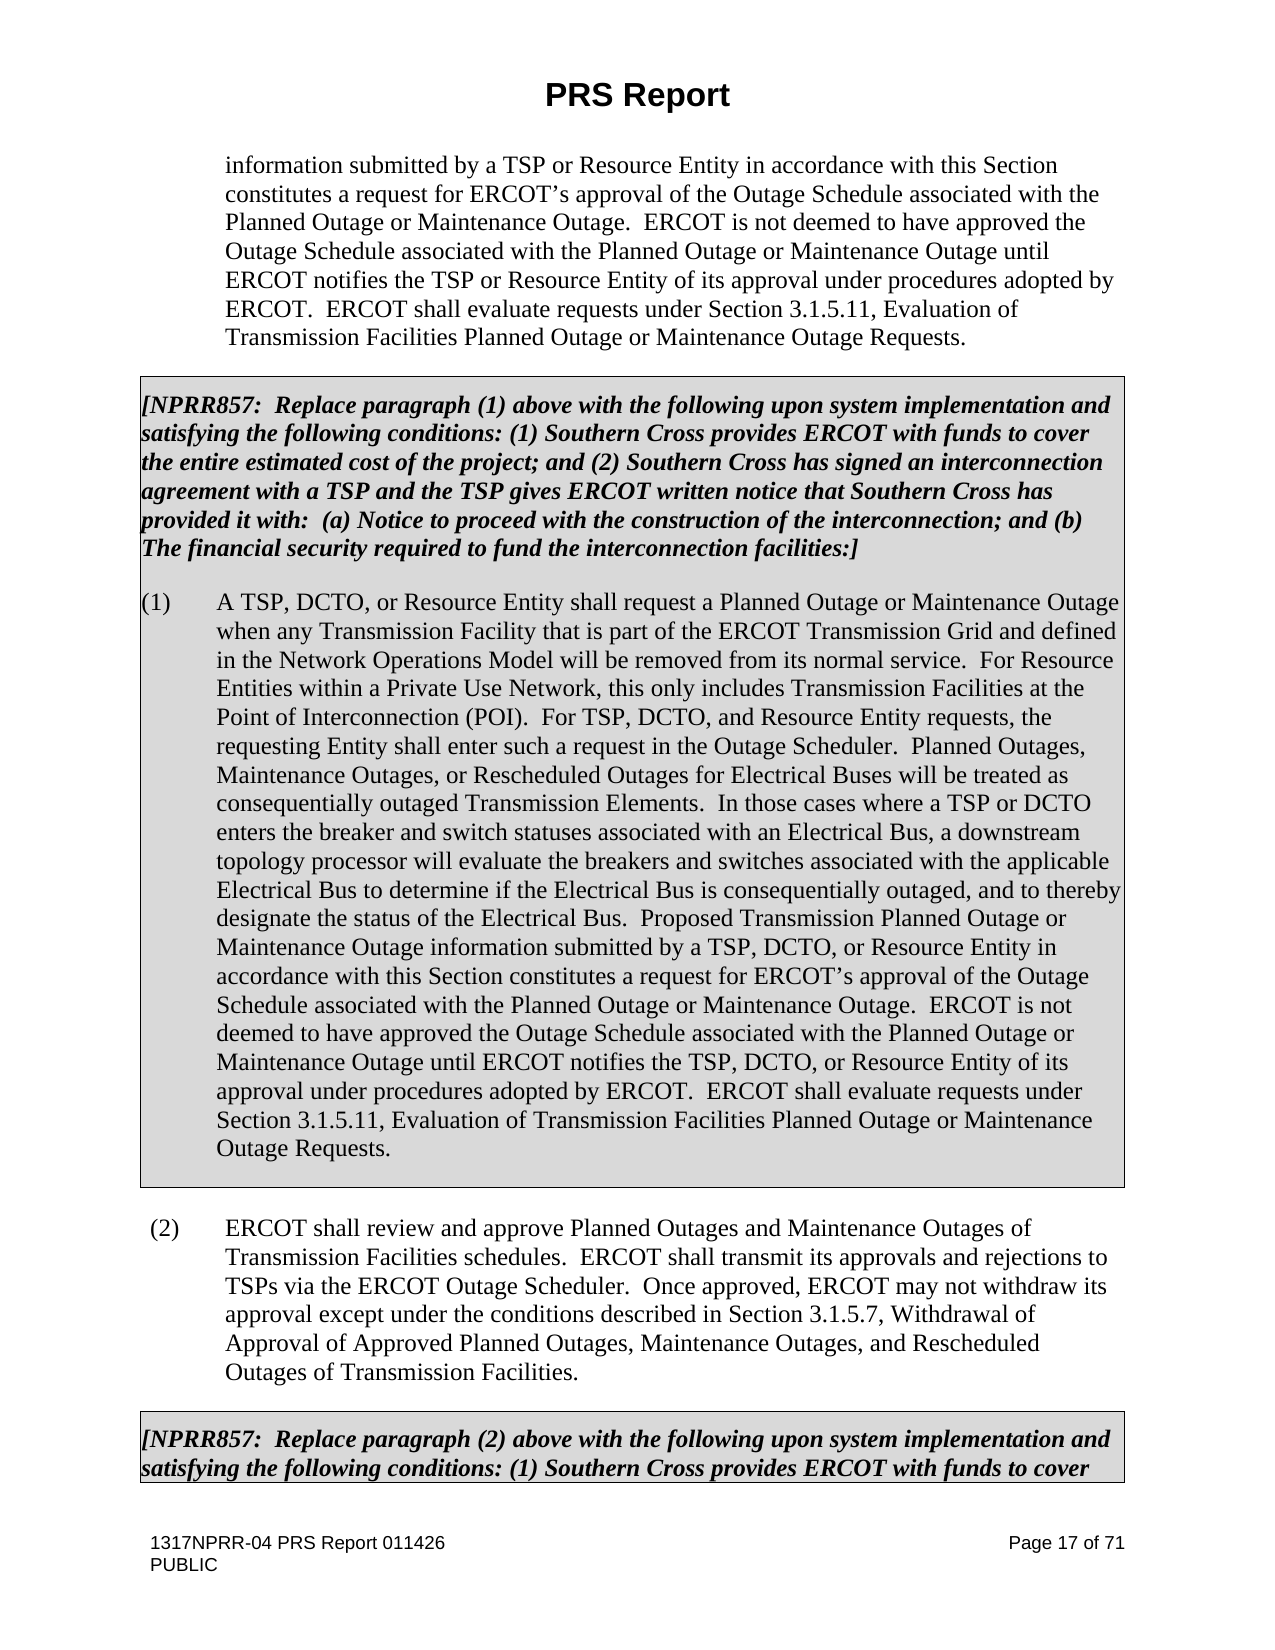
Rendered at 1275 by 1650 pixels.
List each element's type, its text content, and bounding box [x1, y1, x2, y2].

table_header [141, 1412, 1124, 1482]
text (2) ERCOT shall review and approve Planned Outages and Maintenance Outages of Transmission Facilities schedules. ERCOT shall transmit its approvals and rejections to TSPs via the ERCOT Outage Scheduler. Once approved, ERCOT may not withdraw its approval except under the conditions described in Section 3.1.5.7, Withdrawal of Approval of Approved Planned Outages, Maintenance Outages, and Rescheduled Outages of Transmission Facilities. [150, 1213, 1125, 1386]
table_header [NPRR857: Replace paragraph (1) above with the following upon system implementation and satisfying the following conditions: (1) Southern Cross provides ERCOT with funds to cover the entire estimated cost of the project; and (2) Southern Cross has signed an interconnection agreement with a TSP and the TSP gives ERCOT written notice that Southern Cross has provided it with: (a) Notice to proceed with the construction of the interconnection; and (b) The financial security required to fund the interconnection facilities:] (1) A TSP, DCTO, or Resource Entity shall request a Planned Outage or Maintenance Outage when any Transmission Facility that is part of the ERCOT Transmission Grid and defined in the Network Operations Model will be removed from its normal service. For Resource Entities within a Private Use Network, this only includes Transmission Facilities at the Point of Interconnection (POI). For TSP, DCTO, and Resource Entity requests, the requesting Entity shall enter such a request in the Outage Scheduler. Planned Outages, Maintenance Outages, or Rescheduled Outages for Electrical Buses will be treated as consequentially outaged Transmission Elements. In those cases where a TSP or DCTO enters the breaker and switch statuses associated with an Electrical Bus, a downstream topology processor will evaluate the breakers and switches associated with the applicable Electrical Bus to determine if the Electrical Bus is consequentially outaged, and to thereby designate the status of the Electrical Bus. Proposed Transmission Planned Outage or Maintenance Outage information submitted by a TSP, DCTO, or Resource Entity in accordance with this Section constitutes a request for ERCOT’s approval of the Outage Schedule associated with the Planned Outage or Maintenance Outage. ERCOT is not deemed to have approved the Outage Schedule associated with the Planned Outage or Maintenance Outage until ERCOT notifies the TSP, DCTO, or Resource Entity of its approval under procedures adopted by ERCOT. ERCOT shall evaluate requests under Section 3.1.5.11, Evaluation of Transmission Facilities Planned Outage or Maintenance Outage Requests. [141, 377, 1124, 1187]
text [150, 150, 1125, 351]
